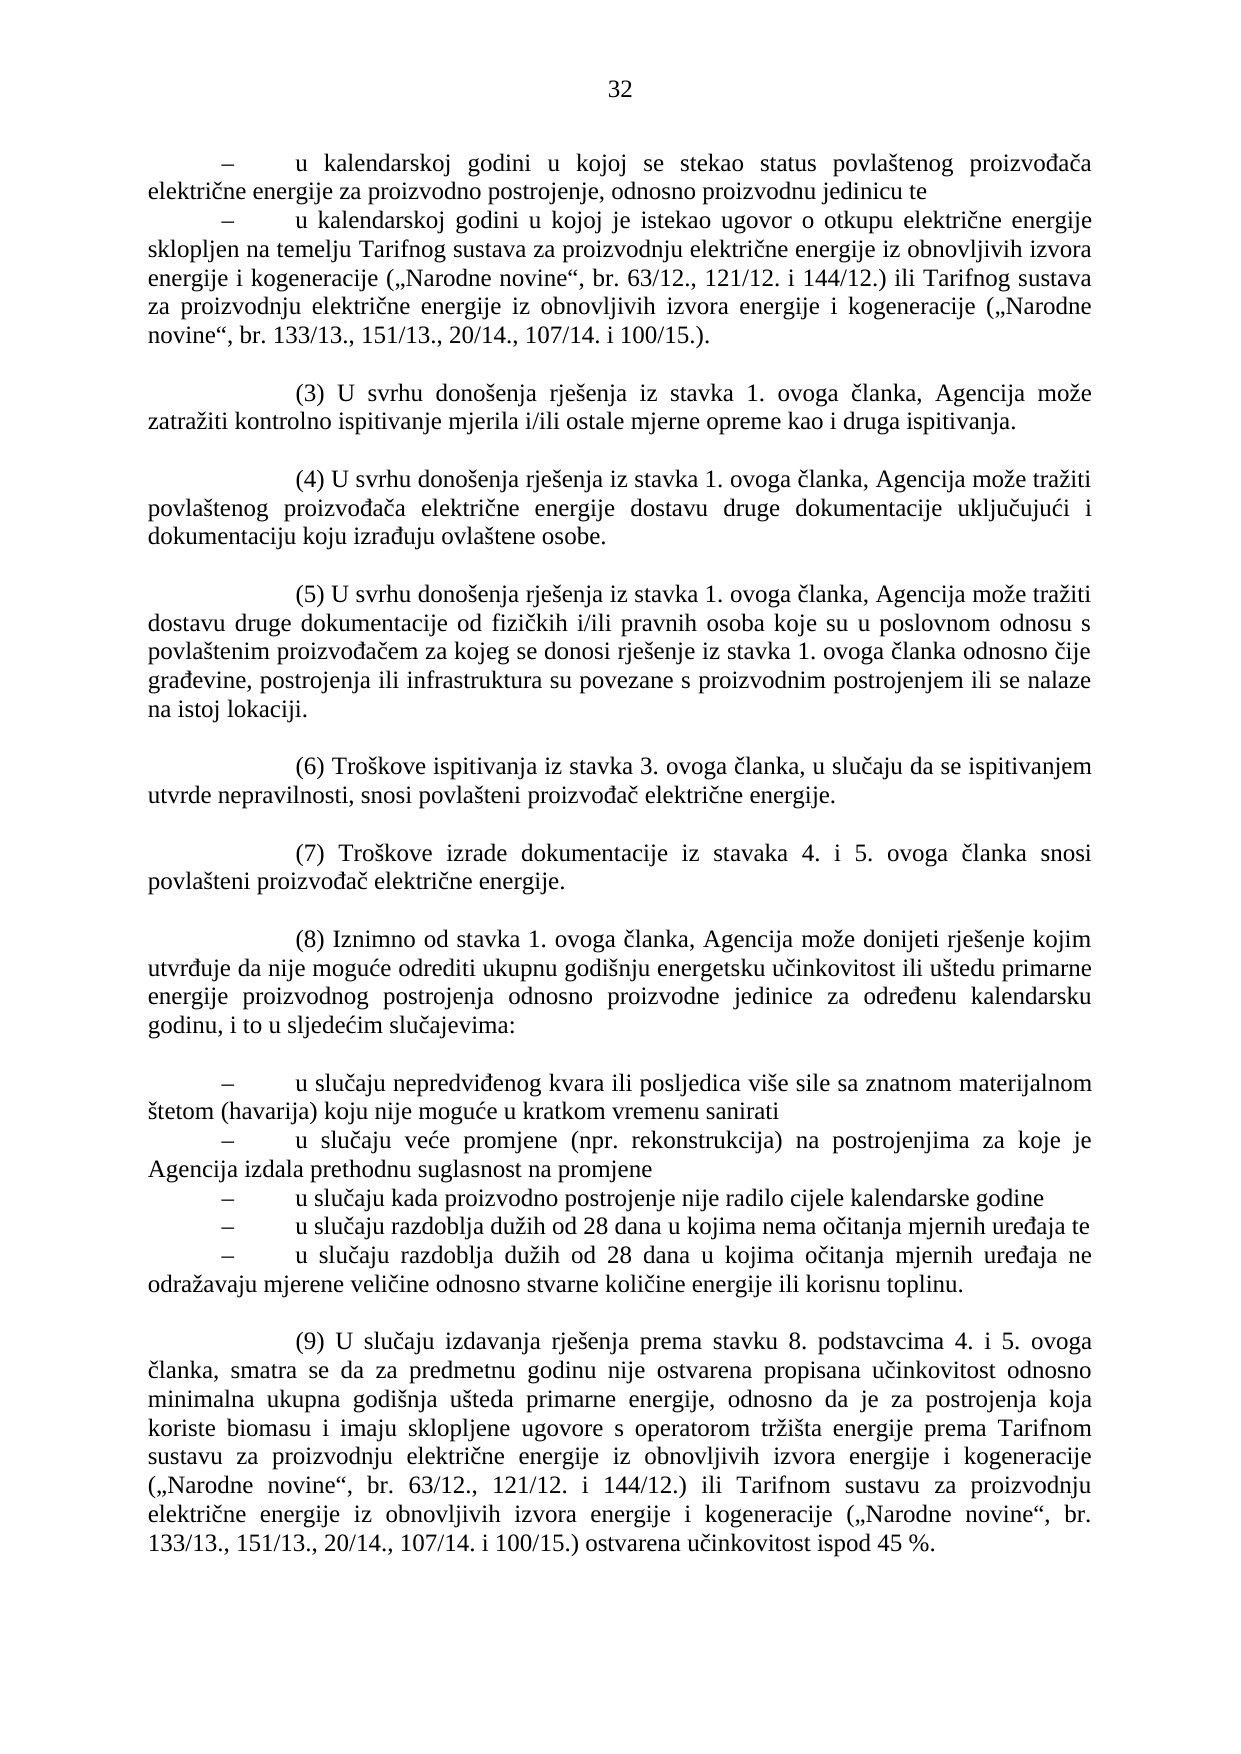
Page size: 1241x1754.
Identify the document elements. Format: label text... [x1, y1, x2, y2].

text ‒ u kalendarskoj godini u kojoj se stekao status povlaštenog proizvođača električne energije za proizvodno postrojenje, odnosno proizvodnu jedinicu te [148, 148, 1093, 205]
text ‒ u kalendarskoj godini u kojoj je istekao ugovor o otkupu električne energije sklopljen na temelju Tarifnog sustava za proizvodnju električne energije iz obnovljivih izvora energije i kogeneracije („Narodne novine“, br. 63/12., 121/12. i 144/12.) ili Tarifnog sustava za proizvodnju električne energije iz obnovljivih izvora energije i kogeneracije („Narodne novine“, br. 133/13., 151/13., 20/14., 107/14. i 100/15.). [148, 205, 1093, 349]
text (7) Troškove izrade dokumentacije iz stavaka 4. i 5. ovoga članka snosi povlašteni proizvođač električne energije. [148, 838, 1093, 895]
text (4) U svrhu donošenja rješenja iz stavka 1. ovoga članka, Agencija može tražiti povlaštenog proizvođača električne energije dostavu druge dokumentacije uključujući i dokumentaciju koju izrađuju ovlaštene osobe. [148, 464, 1093, 550]
text (5) U svrhu donošenja rješenja iz stavka 1. ovoga članka, Agencija može tražiti dostavu druge dokumentacije od fizičkih i/ili pravnih osoba koje su u poslovnom odnosu s povlaštenim proizvođačem za kojeg se donosi rješenje iz stavka 1. ovoga članka odnosno čije građevine, postrojenja ili infrastruktura su povezane s proizvodnim postrojenjem ili se nalaze na istoj lokaciji. [148, 579, 1093, 723]
text ‒ u slučaju razdoblja dužih od 28 dana u kojima nema očitanja mjernih uređaja te [148, 1211, 1093, 1240]
text ‒ u slučaju razdoblja dužih od 28 dana u kojima očitanja mjernih uređaja ne odražavaju mjerene veličine odnosno stvarne količine energije ili korisnu toplinu. [148, 1240, 1093, 1298]
text ‒ u slučaju veće promjene (npr. rekonstrukcija) na postrojenjima za koje je Agencija izdala prethodnu suglasnost na promjene [148, 1125, 1093, 1183]
text ‒ u slučaju kada proizvodno postrojenje nije radilo cijele kalendarske godine [148, 1183, 1093, 1211]
text (8) Iznimno od stavka 1. ovoga članka, Agencija može donijeti rješenje kojim utvrđuje da nije moguće odrediti ukupnu godišnju energetsku učinkovitost ili uštedu primarne energije proizvodnog postrojenja odnosno proizvodne jedinice za određenu kalendarsku godinu, i to u sljedećim slučajevima: [148, 924, 1093, 1039]
text (6) Troškove ispitivanja iz stavka 3. ovoga članka, u slučaju da se ispitivanjem utvrde nepravilnosti, snosi povlašteni proizvođač električne energije. [148, 751, 1093, 809]
text (3) U svrhu donošenja rješenja iz stavka 1. ovoga članka, Agencija može zatražiti kontrolno ispitivanje mjerila i/ili ostale mjerne opreme kao i druga ispitivanja. [148, 378, 1093, 435]
text (9) U slučaju izdavanja rješenja prema stavku 8. podstavcima 4. i 5. ovoga članka, smatra se da za predmetnu godinu nije ostvarena propisana učinkovitost odnosno minimalna ukupna godišnja ušteda primarne energije, odnosno da je za postrojenja koja koriste biomasu i imaju sklopljene ugovore s operatorom tržišta energije prema Tarifnom sustavu za proizvodnju električne energije iz obnovljivih izvora energije i kogeneracije („Narodne novine“, br. 63/12., 121/12. i 144/12.) ili Tarifnom sustavu za proizvodnju električne energije iz obnovljivih izvora energije i kogeneracije („Narodne novine“, br. 133/13., 151/13., 20/14., 107/14. i 100/15.) ostvarena učinkovitost ispod 45 %. [148, 1326, 1093, 1556]
text ‒ u slučaju nepredviđenog kvara ili posljedica više sile sa znatnom materijalnom štetom (havarija) koju nije moguće u kratkom vremenu sanirati [148, 1068, 1093, 1125]
